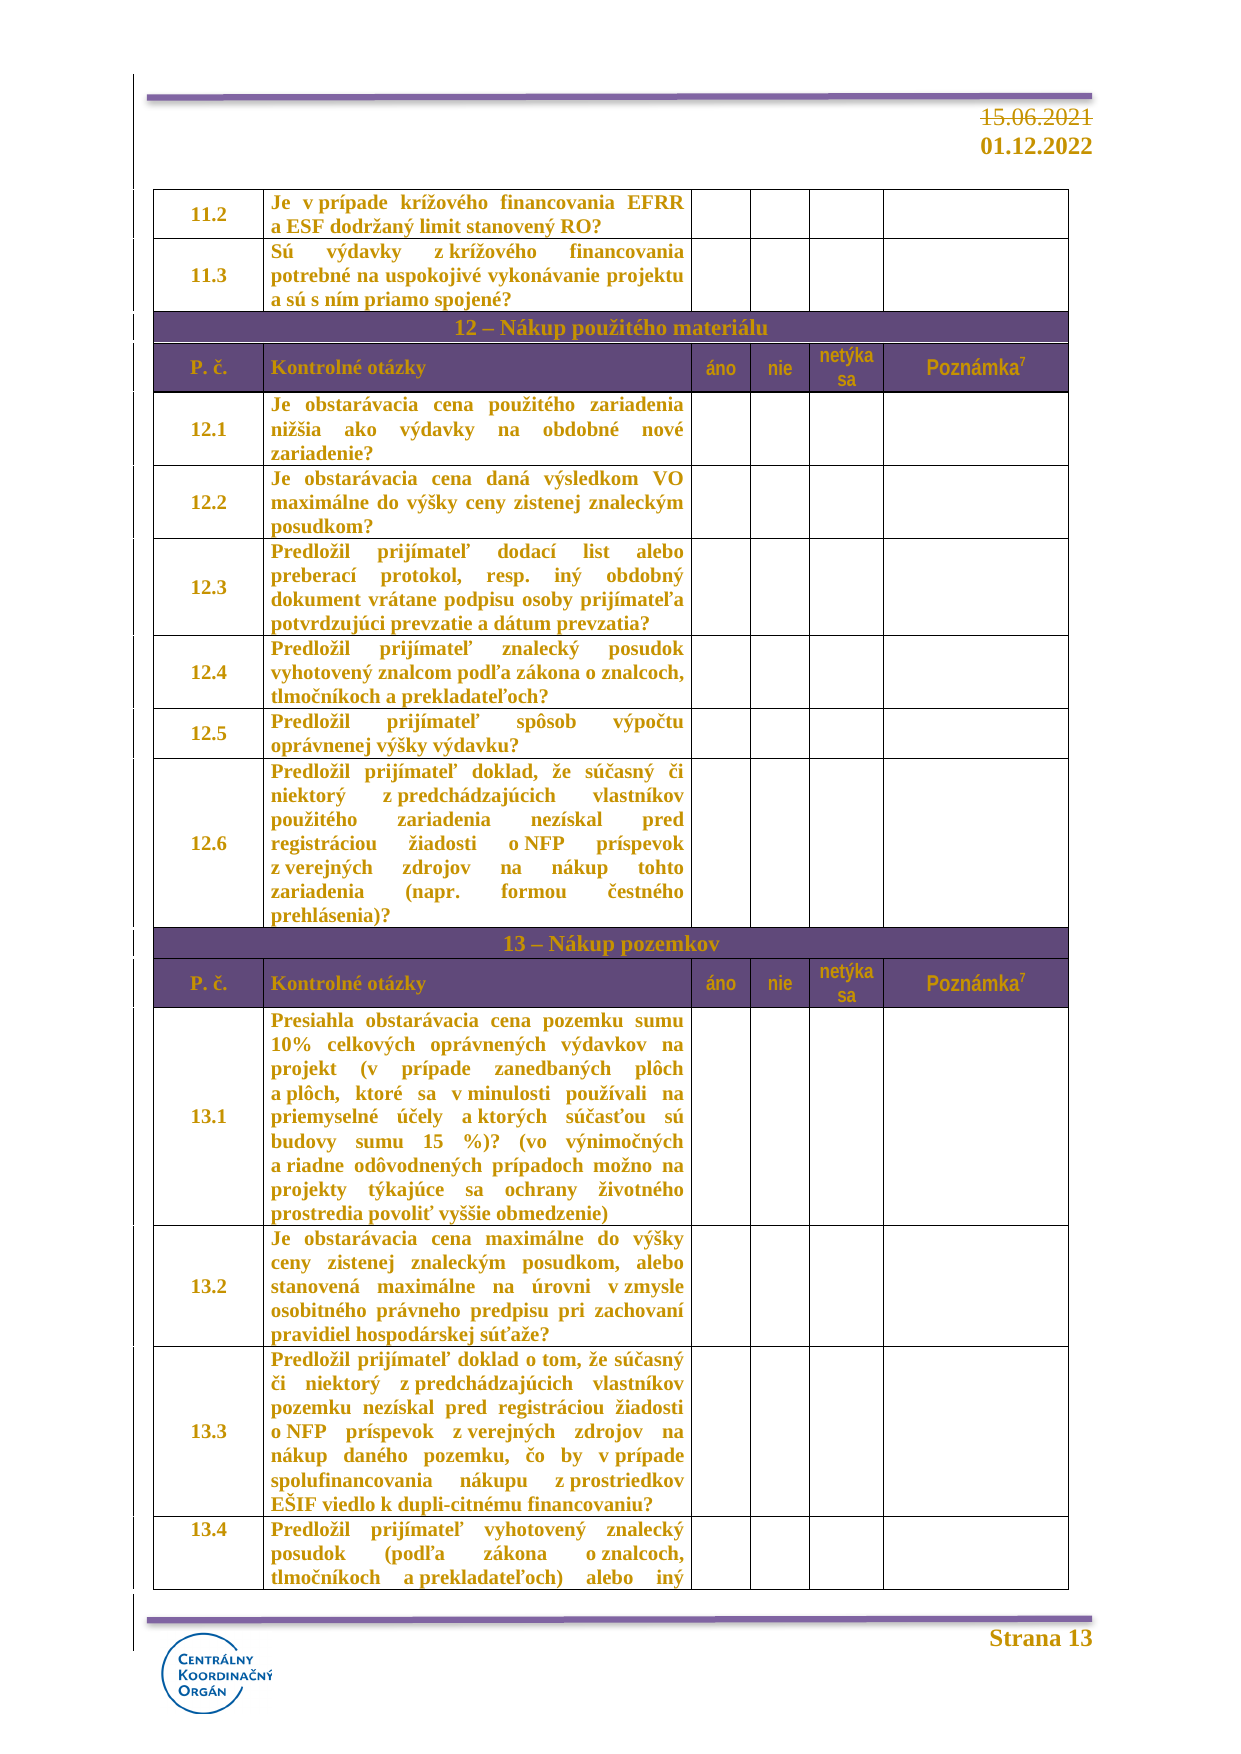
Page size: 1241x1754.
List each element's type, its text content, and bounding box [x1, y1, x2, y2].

table_cell Sú výdavky z krížového financovania potrebné na uspokojivé vykonávanie projektu a sú s ním priamo spojené? [264, 239, 691, 311]
table_cell Je obstarávacia cena daná výsledkom VO maximálne do výšky ceny zistenej znaleckým posudkom? [264, 466, 691, 538]
table_cell Je obstarávacia cena použitého zariadenia nižšia ako výdavky na obdobné nové zariadenie? [264, 393, 691, 464]
table_cell 11.3 [154, 239, 263, 311]
table_cell 13.4 [154, 1517, 263, 1589]
table_cell [810, 1517, 883, 1589]
table_cell [692, 1226, 750, 1346]
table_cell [264, 1517, 691, 1589]
table_cell 11.2 [154, 190, 263, 238]
table_cell [692, 190, 750, 238]
table_cell [692, 759, 750, 927]
table_cell Kontrolné otázky [264, 344, 691, 391]
table_cell [884, 709, 1068, 757]
table_cell 12.2 [154, 466, 263, 538]
table_cell 12.3 [154, 539, 263, 635]
table_cell nie [751, 344, 809, 391]
table_cell Predložil prijímateľ znalecký posudok vyhotovený znalcom podľa zákona o znalcoch, tlmočníkoch a prekladateľoch? [264, 636, 691, 708]
table_cell [884, 190, 1068, 238]
table_cell 13 – Nákup pozemkov [154, 928, 1068, 958]
table_cell 12.5 [154, 709, 263, 757]
table_cell [692, 709, 750, 757]
table_cell [751, 709, 809, 757]
table_cell [751, 1008, 809, 1225]
table_cell [810, 1226, 883, 1346]
table_cell Predložil prijímateľ doklad o tom, že súčasný či niektorý z predchádzajúcich vlastníkov pozemku nezískal pred registráciou žiadosti o NFP príspevok z verejných zdrojov na nákup daného pozemku, čo by v prípade spolufinancovania nákupu z prostriedkov EŠIF viedlo k dupli-citnému financovaniu? [264, 1347, 691, 1516]
table_cell Je v prípade krížového financovania EFRR a ESF dodržaný limit stanovený RO? [264, 190, 691, 238]
table_cell [751, 1226, 809, 1346]
table_cell 12.4 [154, 636, 263, 708]
table_cell [810, 239, 883, 311]
table_cell [810, 466, 883, 538]
table_cell [751, 466, 809, 538]
table_cell [810, 1347, 883, 1516]
table_cell [810, 393, 883, 464]
table_cell áno [692, 959, 750, 1007]
table_cell 12.1 [154, 393, 263, 464]
table_cell [884, 239, 1068, 311]
table_cell [884, 466, 1068, 538]
table_cell [751, 1517, 809, 1589]
table_cell P. č. [154, 959, 263, 1007]
table_cell [884, 1517, 1068, 1589]
table_cell netýka sa [810, 959, 883, 1007]
table_cell [810, 539, 883, 635]
table_cell [692, 1517, 750, 1589]
table_cell [751, 636, 809, 708]
table_cell [692, 393, 750, 464]
table_cell [884, 759, 1068, 927]
table_cell [810, 190, 883, 238]
table_cell áno [692, 344, 750, 391]
table_cell Predložil prijímateľ spôsob výpočtu oprávnenej výšky výdavku? [264, 709, 691, 757]
table_cell 12.6 [154, 759, 263, 927]
table_cell [884, 1347, 1068, 1516]
table_cell 13.1 [154, 1008, 263, 1225]
table_cell [810, 709, 883, 757]
table_cell [810, 636, 883, 708]
table_cell 12 – Nákup použitého materiálu [154, 312, 1068, 342]
table_cell [692, 1008, 750, 1225]
table_cell Poznámka7 [884, 959, 1068, 1007]
table_cell nie [751, 959, 809, 1007]
table_cell [751, 393, 809, 464]
table_cell [884, 539, 1068, 635]
table_cell [692, 239, 750, 311]
table_cell [692, 1347, 750, 1516]
table_cell Predložil prijímateľ dodací list alebo preberací protokol, resp. iný obdobný dokument vrátane podpisu osoby prijímateľa potvrdzujúci prevzatie a dátum prevzatia? [264, 539, 691, 635]
table_cell [751, 759, 809, 927]
table_cell [884, 636, 1068, 708]
table_cell [751, 190, 809, 238]
table_cell [810, 1008, 883, 1225]
table_cell Poznámka7 [884, 344, 1068, 391]
table_cell Presiahla obstarávacia cena pozemku sumu 10% celkových oprávnených výdavkov na projekt (v prípade zanedbaných plôch a plôch, ktoré sa v minulosti používali na priemyselné účely a ktorých súčasťou sú budovy sumu 15 %)? (vo výnimočných a riadne odôvodnených prípadoch možno na projekty týkajúce sa ochrany životného prostredia povoliť vyššie obmedzenie) [264, 1008, 691, 1225]
table_cell [810, 759, 883, 927]
picture [159, 1631, 272, 1713]
table_cell [884, 1008, 1068, 1225]
table_cell Predložil prijímateľ doklad, že súčasný či niektorý z predchádzajúcich vlastníkov použitého zariadenia nezískal pred registráciou žiadosti o NFP príspevok z verejných zdrojov na nákup tohto zariadenia (napr. formou čestného prehlásenia)? [264, 759, 691, 927]
table_cell [692, 539, 750, 635]
table_cell [751, 239, 809, 311]
table_cell [884, 393, 1068, 464]
table_cell 13.3 [154, 1347, 263, 1516]
table_cell [751, 1347, 809, 1516]
table_cell [751, 539, 809, 635]
table_cell [692, 466, 750, 538]
table_cell [884, 1226, 1068, 1346]
table_cell P. č. [154, 344, 263, 391]
table_cell 13.2 [154, 1226, 263, 1346]
table_cell netýka sa [810, 344, 883, 391]
table_cell [692, 636, 750, 708]
table_cell Kontrolné otázky [264, 959, 691, 1007]
